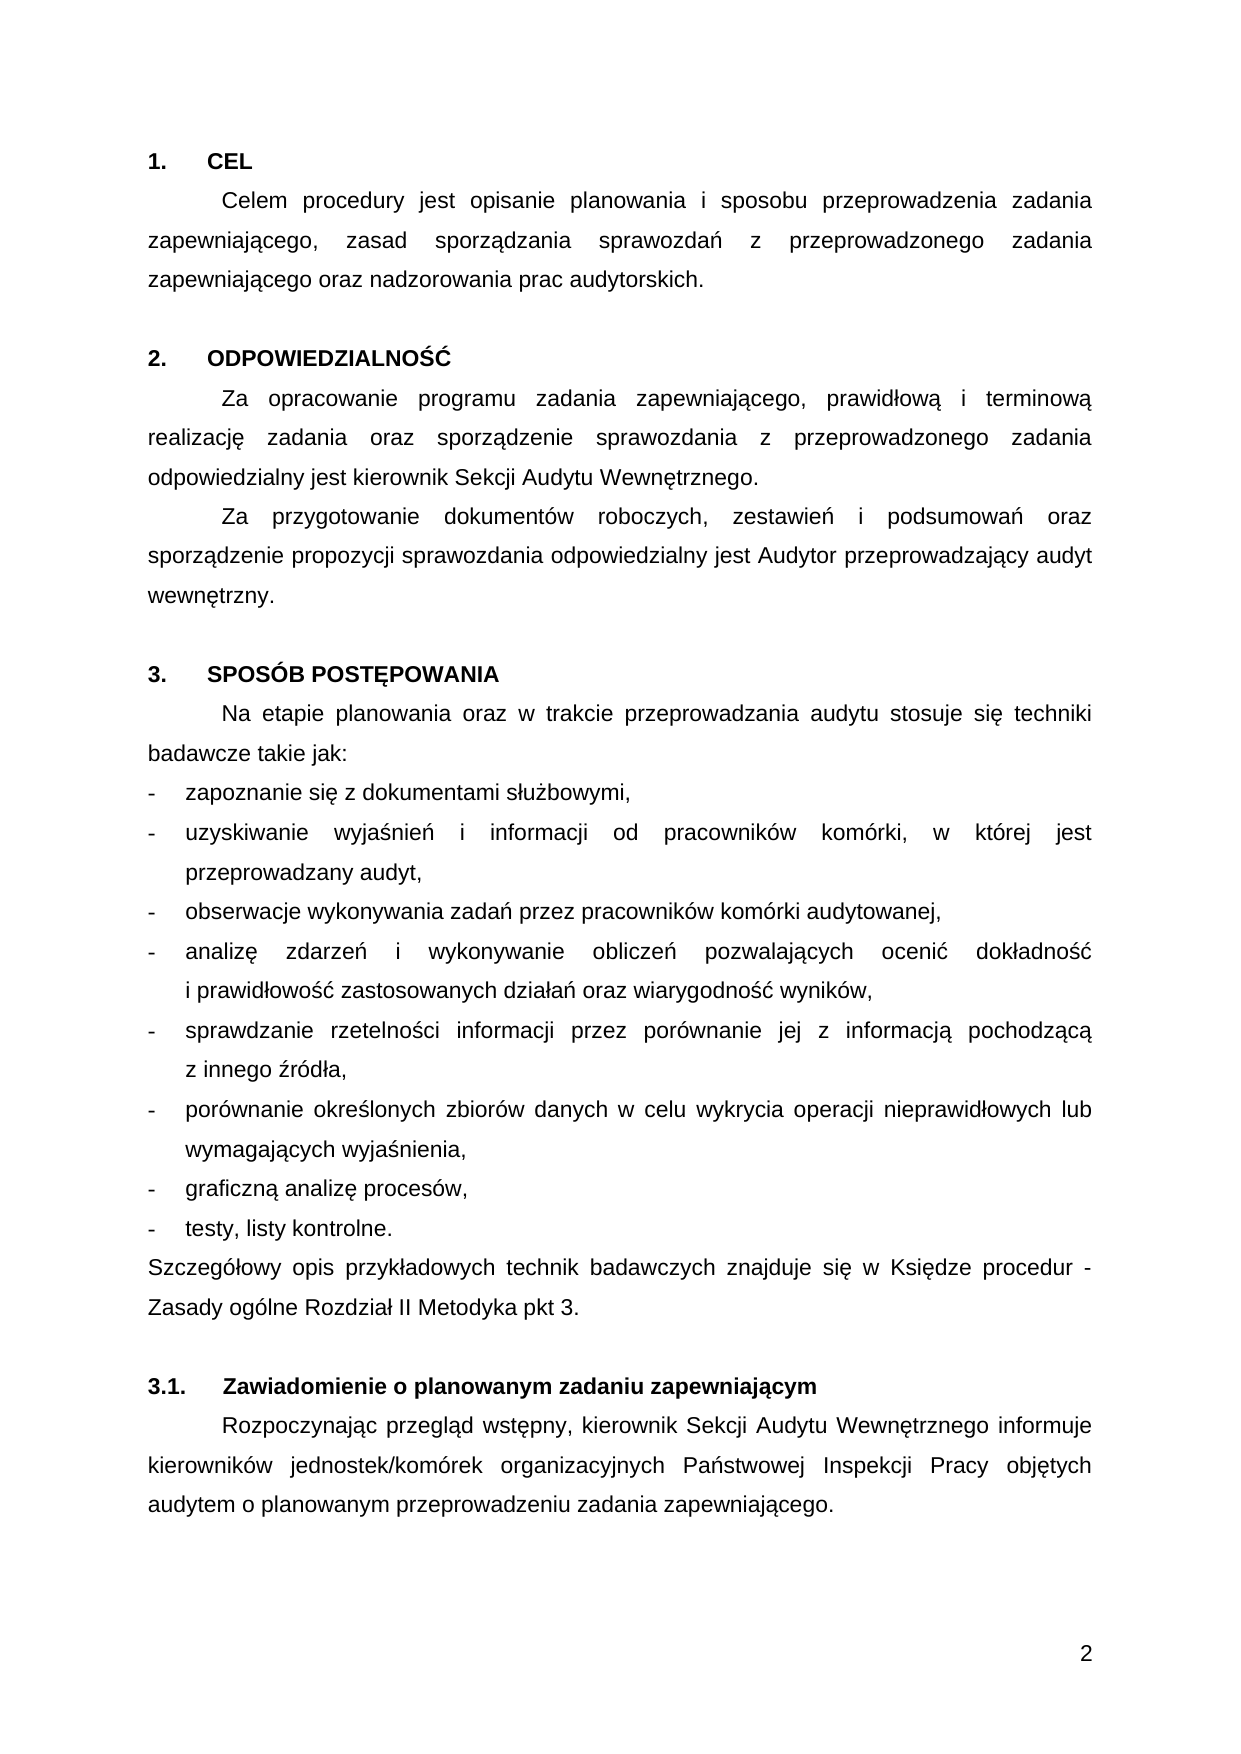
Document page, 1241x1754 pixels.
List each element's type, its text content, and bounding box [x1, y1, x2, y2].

text Na etapie planowania oraz w trakcie przeprowadzania audytu stosuje się techniki badawcze takie jak: [148, 700, 1092, 766]
text Za opracowanie programu zadania zapewniającego, prawidłową i terminową realizację zadania oraz sporządzenie sprawozdania z przeprowadzonego zadania odpowiedzialny jest kierownik Sekcji Audytu Wewnętrznego. [148, 384, 1092, 490]
list testy, listy kontrolne. [148, 1215, 1092, 1241]
list obserwacje wykonywania zadań przez pracowników komórki audytowanej, [148, 898, 1092, 924]
text 2. ODPOWIEDZIALNOŚĆ [148, 345, 1092, 371]
text Szczegółowy opis przykładowych technik badawczych znajduje się w Księdze procedur - Zasady ogólne Rozdział II Metodyka pkt 3. [148, 1254, 1092, 1320]
text Celem procedury jest opisanie planowania i sposobu przeprowadzenia zadania zapewniającego, zasad sporządzania sprawozdań z przeprowadzonego zadania zapewniającego oraz nadzorowania prac audytorskich. [148, 187, 1092, 292]
list zapoznanie się z dokumentami służbowymi, [148, 779, 1092, 806]
text Za przygotowanie dokumentów roboczych, zestawień i podsumowań oraz sporządzenie propozycji sprawozdania odpowiedzialny jest Audytor przeprowadzający audyt wewnętrzny. [148, 503, 1092, 608]
list uzyskiwanie wyjaśnień i informacji od pracowników komórki, w której jest przeprowadzany audyt, [148, 819, 1092, 885]
list porównanie określonych zbiorów danych w celu wykrycia operacji nieprawidłowych lub wymagających wyjaśnienia, [148, 1096, 1092, 1162]
list Zawiadomienie o planowanym zadaniu zapewniającym [148, 1373, 1092, 1399]
text Rozpoczynając przegląd wstępny, kierownik Sekcji Audytu Wewnętrznego informuje kierowników jednostek/komórek organizacyjnych Państwowej Inspekcji Pracy objętych audytem o planowanym przeprowadzeniu zadania zapewniającego. [148, 1412, 1092, 1518]
text 3. SPOSÓB POSTĘPOWANIA [148, 661, 1092, 687]
text 1. CEL [148, 148, 1092, 174]
list sprawdzanie rzetelności informacji przez porównanie jej z informacją pochodzącą z innego źródła, [148, 1017, 1092, 1083]
list graficzną analizę procesów, [148, 1175, 1092, 1201]
list analizę zdarzeń i wykonywanie obliczeń pozwalających ocenić dokładność i prawidłowość zastosowanych działań oraz wiarygodność wyników, [148, 938, 1092, 1004]
